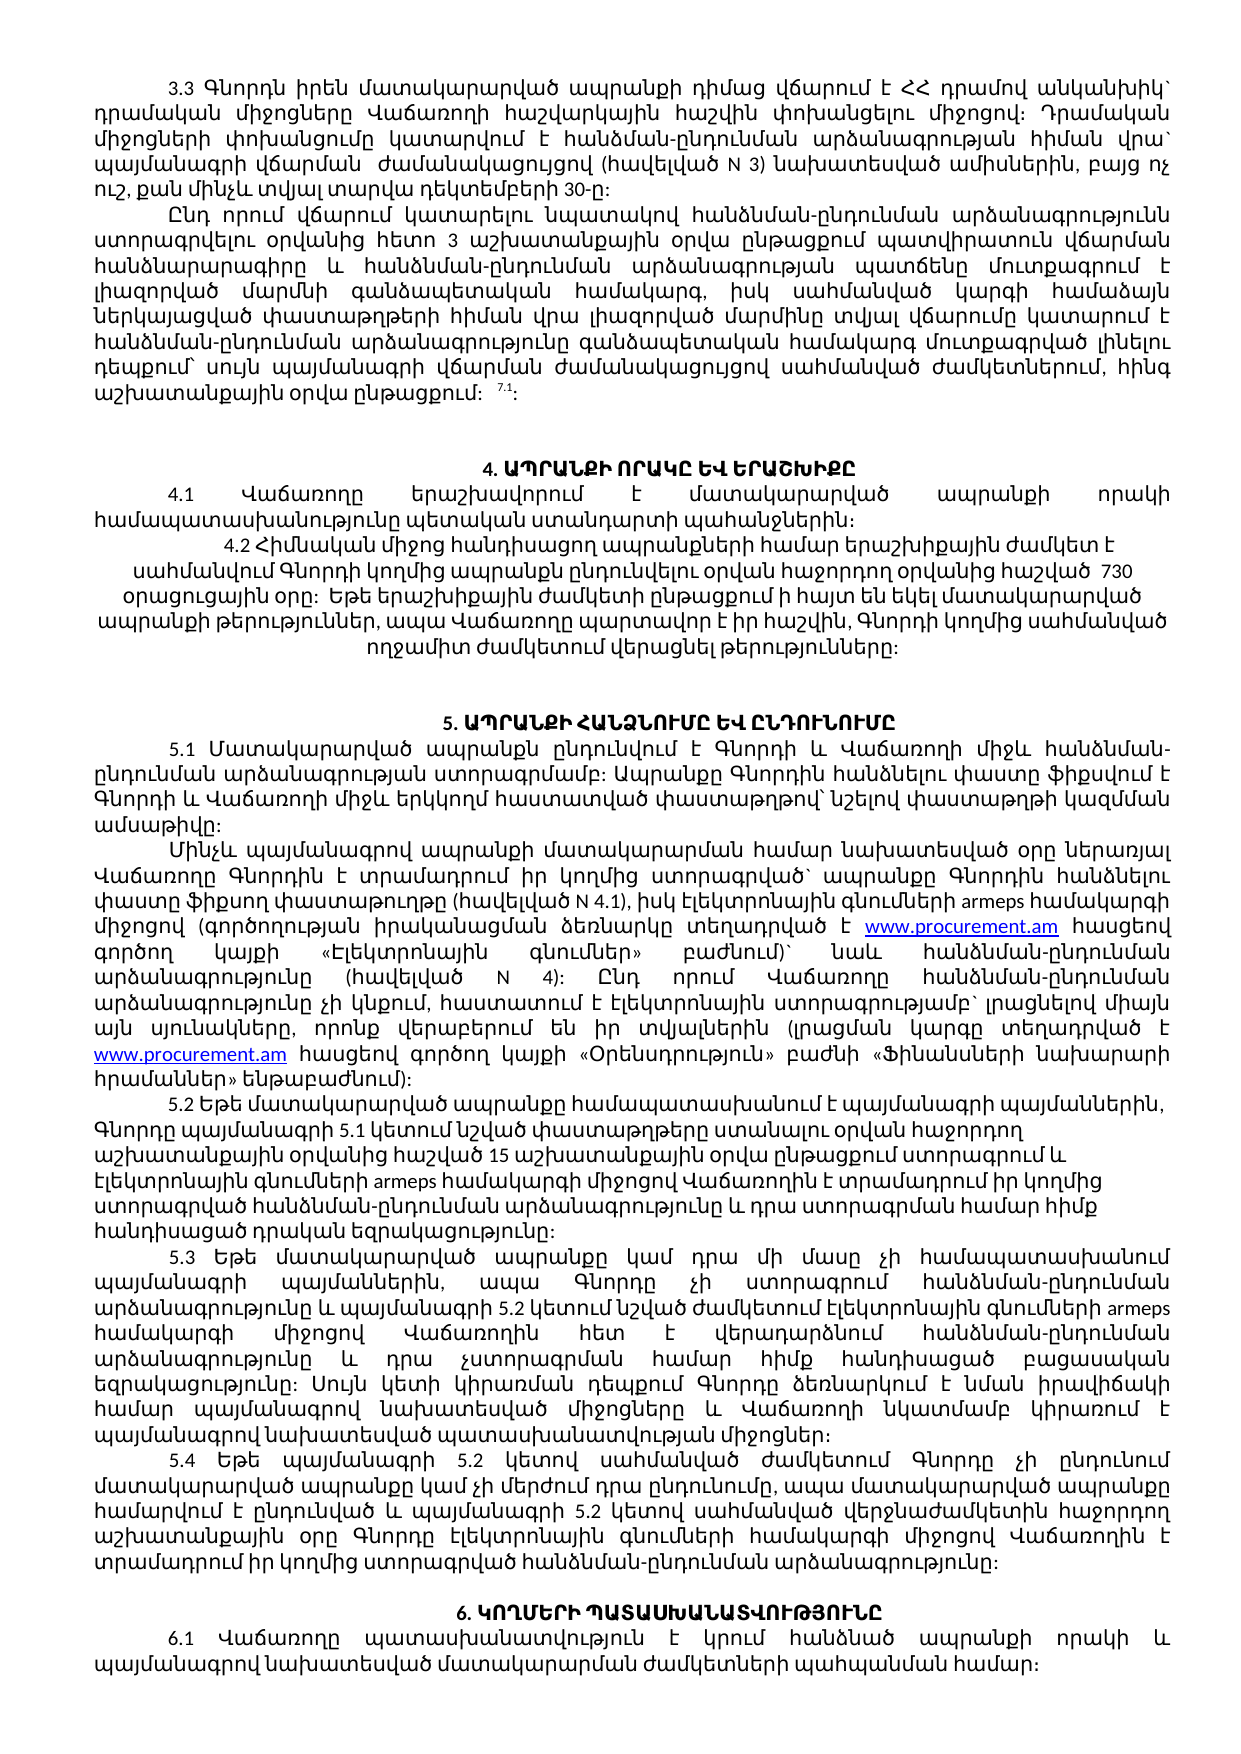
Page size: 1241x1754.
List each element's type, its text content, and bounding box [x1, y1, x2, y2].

text 5. ԱՊՐԱՆՔԻ ՀԱՆՁՆՈՒՄԸ ԵՎ ԸՆԴՈՒՆՈՒՄԸ [94, 710, 1171, 736]
text 6. ԿՈՂՄԵՐԻ ՊԱՏԱՍԽԱՆԱՏՎՈՒԹՅՈՒՆԸ [94, 1600, 1171, 1625]
text 5.4 Եթե պայմանագրի 5.2 կետով սահմանված ժամկետում Գնորդը չի ընդունում մատակարարված ապրանքը կամ չի մերժում դրա ընդունումը, ապա մատակարարված ապրանքը համարվում է ընդունված և պայմանագրի 5.2 կետով սահմանված վերջնաժամկետին հաջորդող աշխատանքային օրը Գնորդը էլեկտրոնային գնումների համակարգի միջոցով Վաճառողին է տրամադրում իր կողմից ստորագրված հանձնման-ընդունման արձանագրությունը: [94, 1447, 1171, 1574]
text 5.1 Մատակարարված ապրանքն ընդունվում է Գնորդի և Վաճառողի միջև հանձնման-ընդունման արձանագրության ստորագրմամբ: Ապրանքը Գնորդին հանձնելու փաստը ֆիքսվում է Գնորդի և Վաճառողի միջև երկկողմ հաստատված փաստաթղթով՝ նշելով փաստաթղթի կազմման ամսաթիվը: [94, 736, 1171, 837]
text 4. ԱՊՐԱՆՔԻ ՈՐԱԿԸ ԵՎ ԵՐԱՇԽԻՔԸ [94, 456, 1171, 482]
text Մինչև պայմանագրով ապրանքի մատակարարման համար նախատեսված օրը ներառյալ Վաճառողը Գնորդին է տրամադրում իր կողմից ստորագրված` ապրանքը Գնորդին հանձնելու փաստը ֆիքսող փաստաթուղթը (հավելված N 4.1), իսկ էլեկտրոնային գնումների armeps համակարգի միջոցով (գործողության իրականացման ձեռնարկը տեղադրված է www.procurement.am հասցեով գործող կայքի «Էլեկտրոնային գնումներ» բաժնում)` նաև հանձնման-ընդունման արձանագրությունը (հավելված N 4): Ընդ որում Վաճառողը հանձնման-ընդունման արձանագրությունը չի կնքում, հաստատում է էլեկտրոնային ստորագրությամբ` լրացնելով միայն այն սյունակները, որոնք վերաբերում են իր տվյալներին (լրացման կարգը տեղադրված է www.procurement.am հասցեով գործող կայքի «Օրենսդրություն» բաժնի «Ֆինանսների նախարարի հրամաններ» ենթաբաժնում): [94, 837, 1171, 1092]
text 5.3 Եթե մատակարարված ապրանքը կամ դրա մի մասը չի համապատասխանում պայմանագրի պայմաններին, ապա Գնորդը չի ստորագրում հանձնման-ընդունման արձանագրությունը և պայմանագրի 5.2 կետում նշված ժամկետում էլեկտրոնային գնումների armeps համակարգի միջոցով Վաճառողին հետ է վերադարձնում հանձնման-ընդունման արձանագրությունը և դրա չստորագրման համար հիմք հանդիսացած բացասական եզրակացությունը: Սույն կետի կիրառման դեպքում Գնորդը ձեռնարկում է նման իրավիճակի համար պայմանագրով նախատեսված միջոցները և Վաճառողի նկատմամբ կիրառում է պայմանագրով նախատեսված պատասխանատվության միջոցներ։ [94, 1244, 1171, 1447]
text 3.3 Գնորդն իրեն մատակարարված ապրանքի դիմաց վճարում է ՀՀ դրամով անկանխիկ` դրամական միջոցները Վաճառողի հաշվարկային հաշվին փոխանցելու միջոցով։ Դրամական միջոցների փոխանցումը կատարվում է հանձման-ընդունման արձանագրության հիման վրա` պայմանագրի վճարման ժամանակացույցով (հավելված N 3) նախատեսված ամիսներին, բայց ոչ ուշ, քան մինչև տվյալ տարվա դեկտեմբերի 30-ը: [94, 75, 1171, 202]
text 4.1 Վաճառողը երաշխավորում է մատակարարված ապրանքի որակի համապատասխանությունը պետական ստանդարտի պահանջներին։ [94, 482, 1171, 532]
text 4.2 Հիմնական միջոց հանդիսացող ապրանքների համար երաշխիքային ժամկետ է սահմանվում Գնորդի կողմից ապրանքն ընդունվելու օրվան հաջորդող օրվանից հաշված 730 օրացուցային օրը: Եթե երաշխիքային ժամկետի ընթացքում ի հայտ են եկել մատակարարված ապրանքի թերություններ, ապա Վաճառողը պարտավոր է իր հաշվին, Գնորդի կողմից սահմանված ողջամիտ ժամկետում վերացնել թերությունները: [94, 532, 1171, 659]
text 6.1 Վաճառողը պատասխանատվություն է կրում հանձնած ապրանքի որակի և պայմանագրով նախատեսված մատակարարման ժամկետների պահպանման համար։ [94, 1625, 1171, 1676]
text 5.2 Եթե մատակարարված ապրանքը համապատասխանում է պայմանագրի պայմաններին, Գնորդը պայմանագրի 5.1 կետում նշված փաստաթղթերը ստանալու օրվան հաջորդող աշխատանքային օրվանից հաշված 15 աշխատանքային օրվա ընթացքում ստորագրում և էլեկտրոնային գնումների armeps համակարգի միջոցով Վաճառողին է տրամադրում իր կողմից ստորագրված հանձնման-ընդունման արձանագրությունը և դրա ստորագրման համար հիմք հանդիսացած դրական եզրակացությունը: [94, 1092, 1171, 1244]
